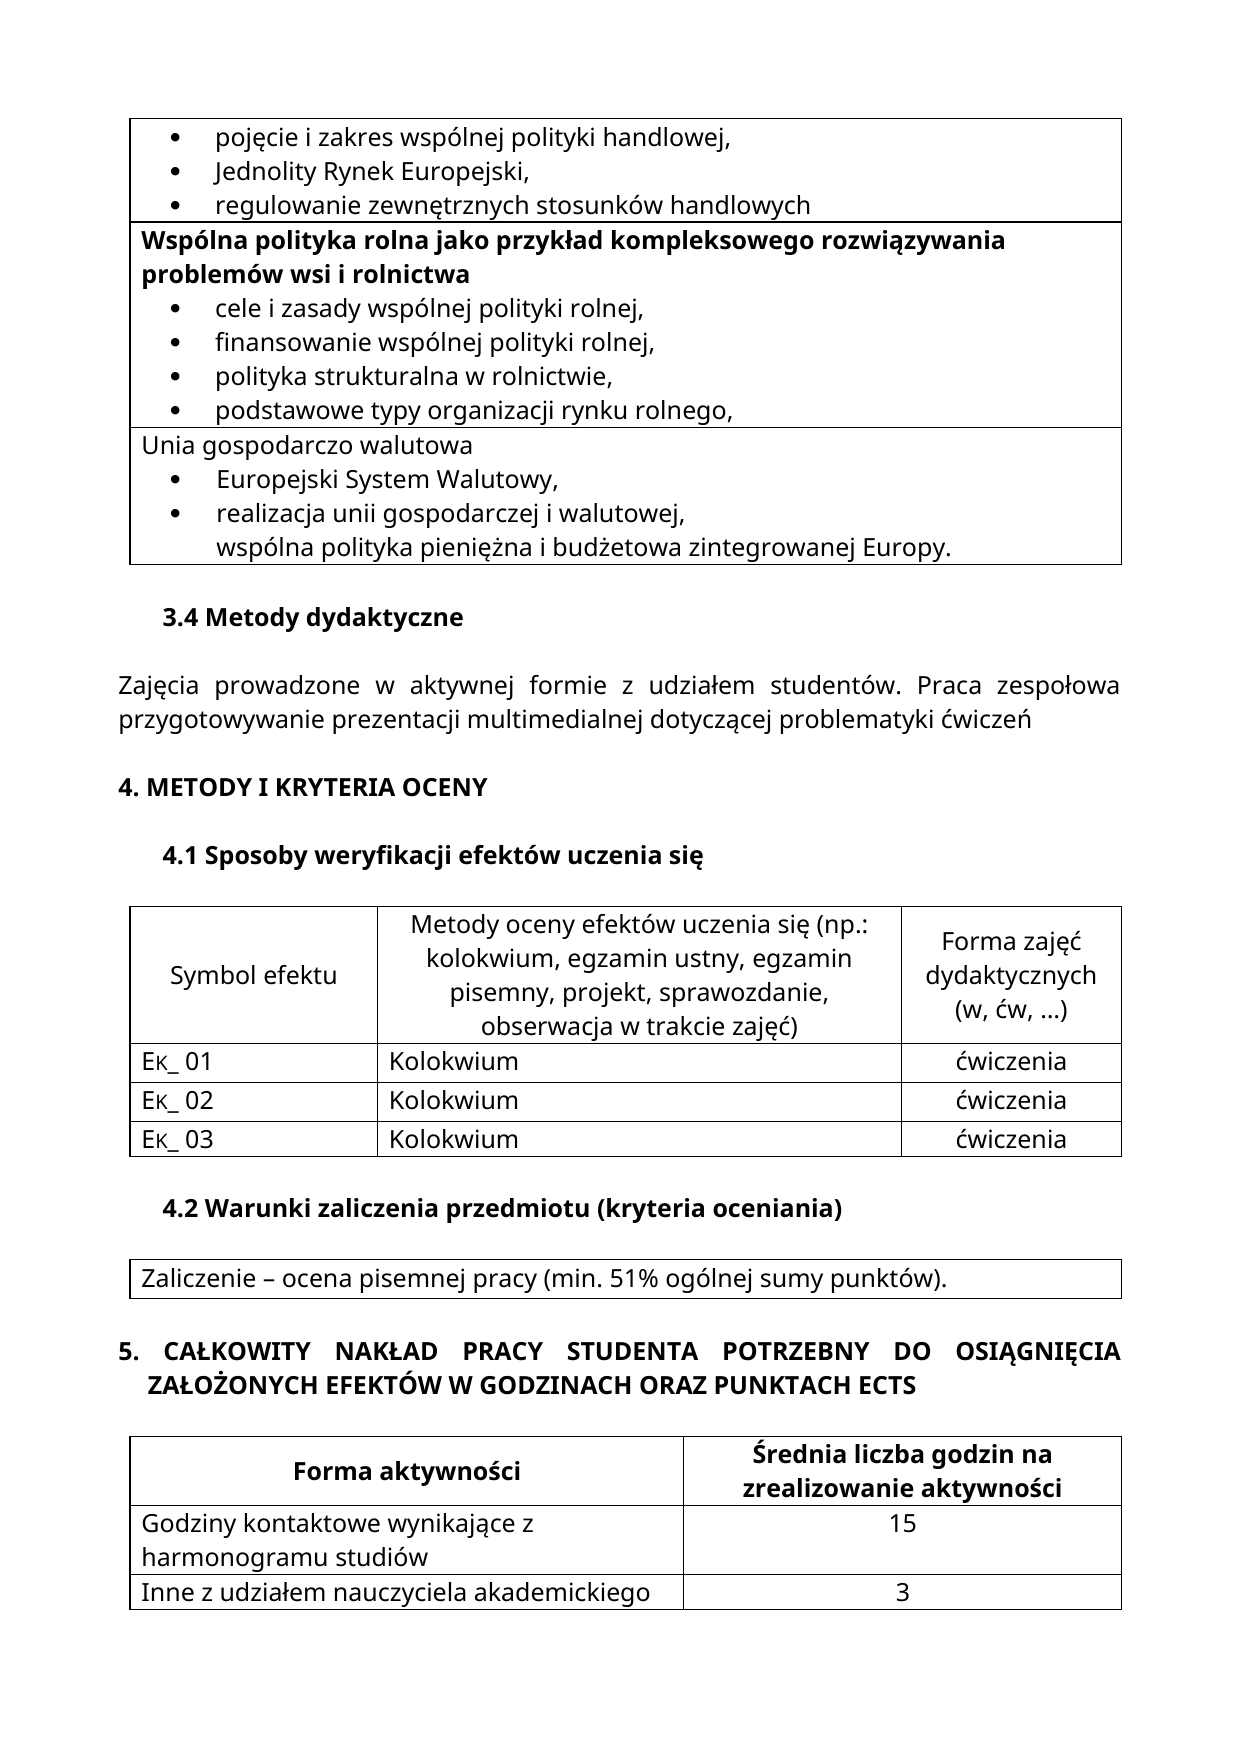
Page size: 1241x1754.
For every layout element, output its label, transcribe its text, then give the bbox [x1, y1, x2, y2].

text 4.1 Sposoby weryfikacji efektów uczenia się [162, 838, 1122, 872]
table_header Forma aktywności [131, 1437, 683, 1505]
table_header Symbol efektu [131, 907, 377, 1043]
table_cell Kolokwium [378, 1044, 901, 1082]
text 3.4 Metody dydaktyczne [162, 599, 1122, 633]
table_cell Godziny kontaktowe wynikające z harmonogramu studiów [131, 1506, 683, 1574]
table_cell Ek_ 01 [131, 1044, 377, 1082]
table_cell Unia gospodarczo walutowa Europejski System Walutowy, realizacja unii gospodarczej i walutowej, wspólna polityka pieniężna i budżetowa zintegrowanej Europy. [131, 428, 1121, 564]
table_cell 15 [684, 1506, 1121, 1574]
table_header Metody oceny efektów uczenia się (np.: kolokwium, egzamin ustny, egzamin pisemny, projekt, sprawozdanie, obserwacja w trakcie zajęć) [378, 907, 901, 1043]
table_cell Kolokwium [378, 1083, 901, 1121]
text 5. CAŁKOWITY NAKŁAD PRACY STUDENTA POTRZEBNY DO OSIĄGNIĘCIA ZAŁOŻONYCH EFEKTÓW W GODZINACH ORAZ PUNKTACH ECTS [118, 1333, 1122, 1401]
text 4. METODY I KRYTERIA OCENY [118, 769, 1122, 803]
table_cell ćwiczenia [902, 1122, 1121, 1156]
table_cell Kolokwium [378, 1122, 901, 1156]
table_cell ćwiczenia [902, 1083, 1121, 1121]
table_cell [131, 1575, 683, 1609]
table_cell Ek_ 02 [131, 1083, 377, 1121]
table_header Forma zajęć dydaktycznych (w, ćw, …) [902, 907, 1121, 1043]
table_cell 3 [684, 1575, 1121, 1609]
table_cell Ek_ 03 [131, 1122, 377, 1156]
text Zajęcia prowadzone w aktywnej formie z udziałem studentów. Praca zespołowa przygotowywanie prezentacji multimedialnej dotyczącej problematyki ćwiczeń [118, 667, 1122, 735]
table_cell ćwiczenia [902, 1044, 1121, 1082]
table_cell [131, 119, 1121, 221]
text 4.2 Warunki zaliczenia przedmiotu (kryteria oceniania) [162, 1191, 1122, 1225]
table_header Średnia liczba godzin na zrealizowanie aktywności [684, 1437, 1121, 1505]
table_cell Wspólna polityka rolna jako przykład kompleksowego rozwiązywania problemów wsi i rolnictwa cele i zasady wspólnej polityki rolnej, finansowanie wspólnej polityki rolnej, polityka strukturalna w rolnictwie, podstawowe typy organizacji rynku rolnego, [131, 223, 1121, 427]
table_header Zaliczenie – ocena pisemnej pracy (min. 51% ogólnej sumy punktów). [131, 1260, 1121, 1298]
